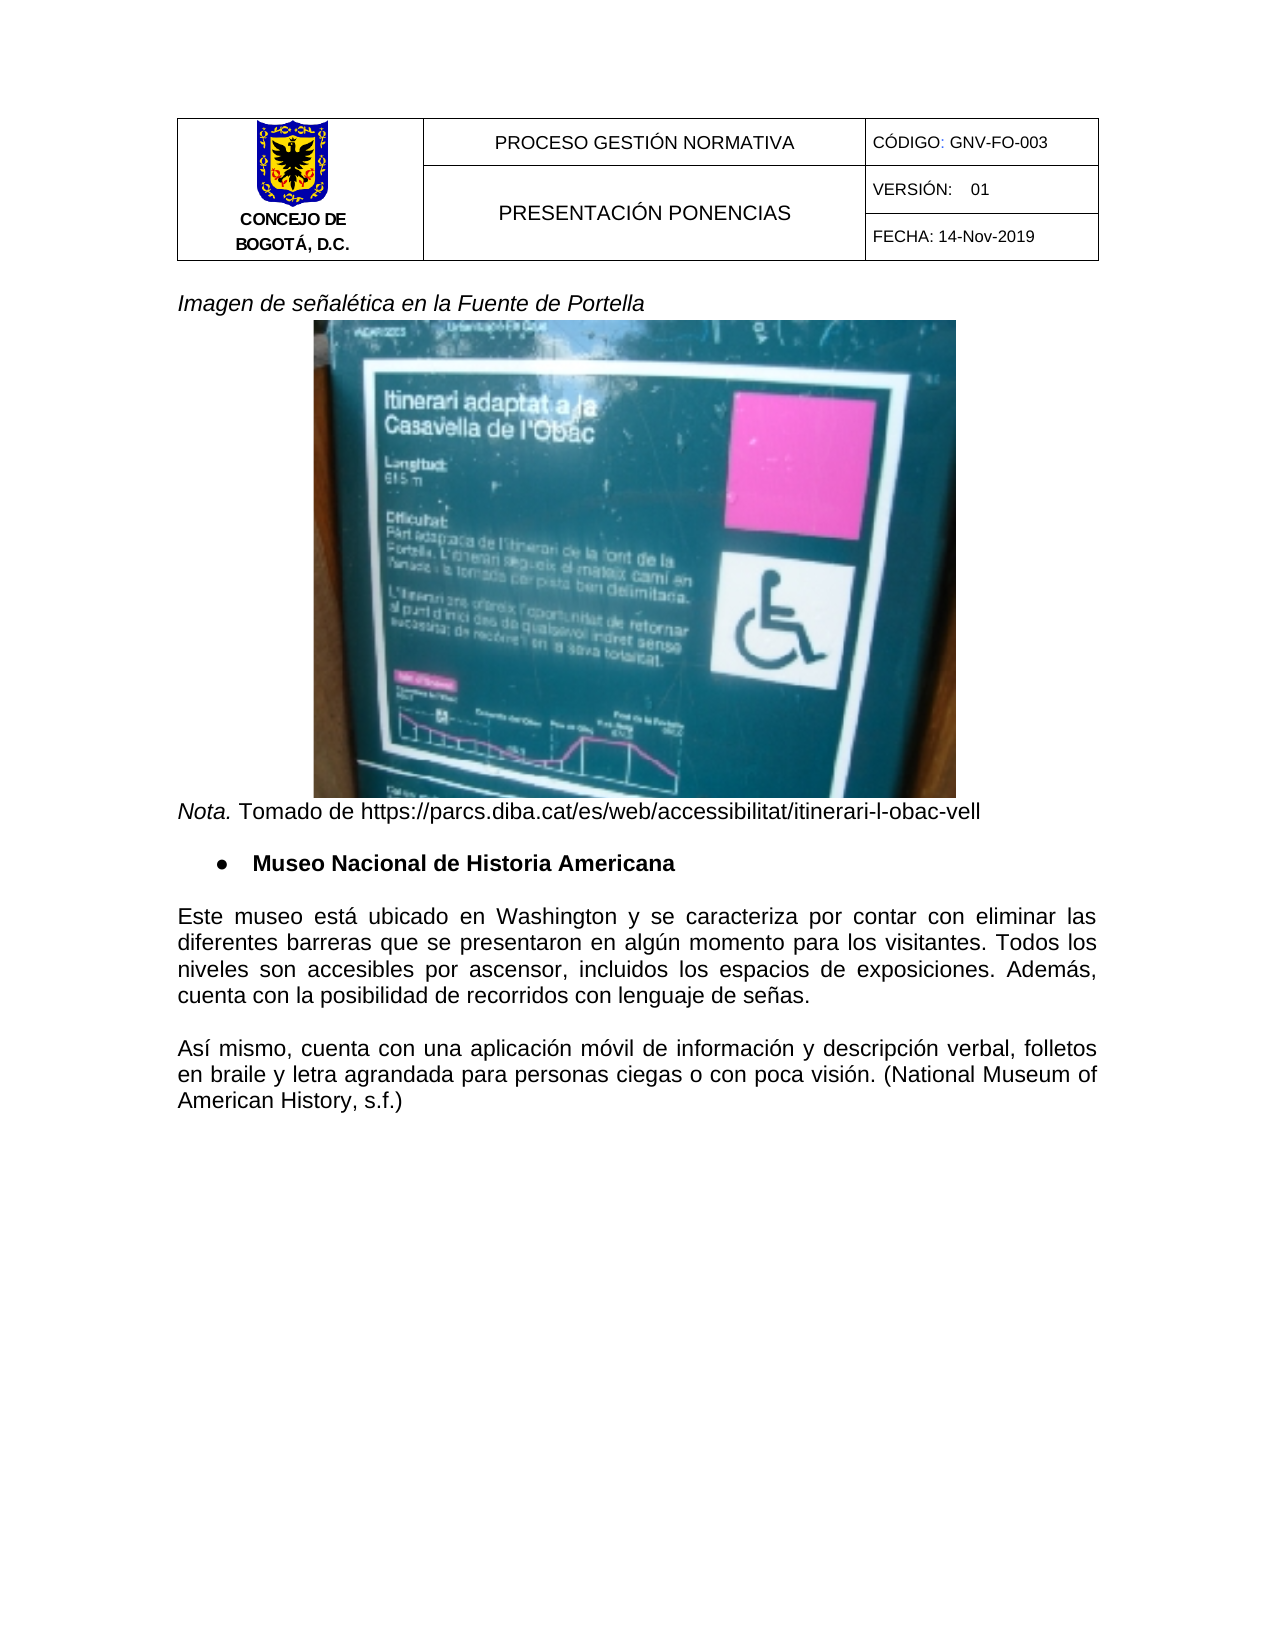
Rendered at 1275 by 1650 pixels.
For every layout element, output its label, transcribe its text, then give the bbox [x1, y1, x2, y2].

text Imagen de señalética en la Fuente de Portella [177, 290, 1098, 316]
text Este museo está ubicado en Washington y se caracteriza por contar con eliminar las diferentes barreras que se presentaron en algún momento para los visitantes. Todos los niveles son accesibles por ascensor, incluidos los espacios de exposiciones. Además, cuenta con la posibilidad de recorridos con lenguaje de señas. [177, 903, 1098, 1008]
text Nota. Tomado de https://parcs.diba.cat/es/web/accessibilitat/itinerari-l-obac-vell [177, 798, 1098, 824]
text Así mismo, cuenta con una aplicación móvil de información y descripción verbal, folletos en braile y letra agrandada para personas ciegas o con poca visión. (National Museum of American History, s.f.) [177, 1035, 1098, 1114]
picture [313, 316, 962, 798]
list Museo Nacional de Historia Americana [215, 850, 1098, 877]
